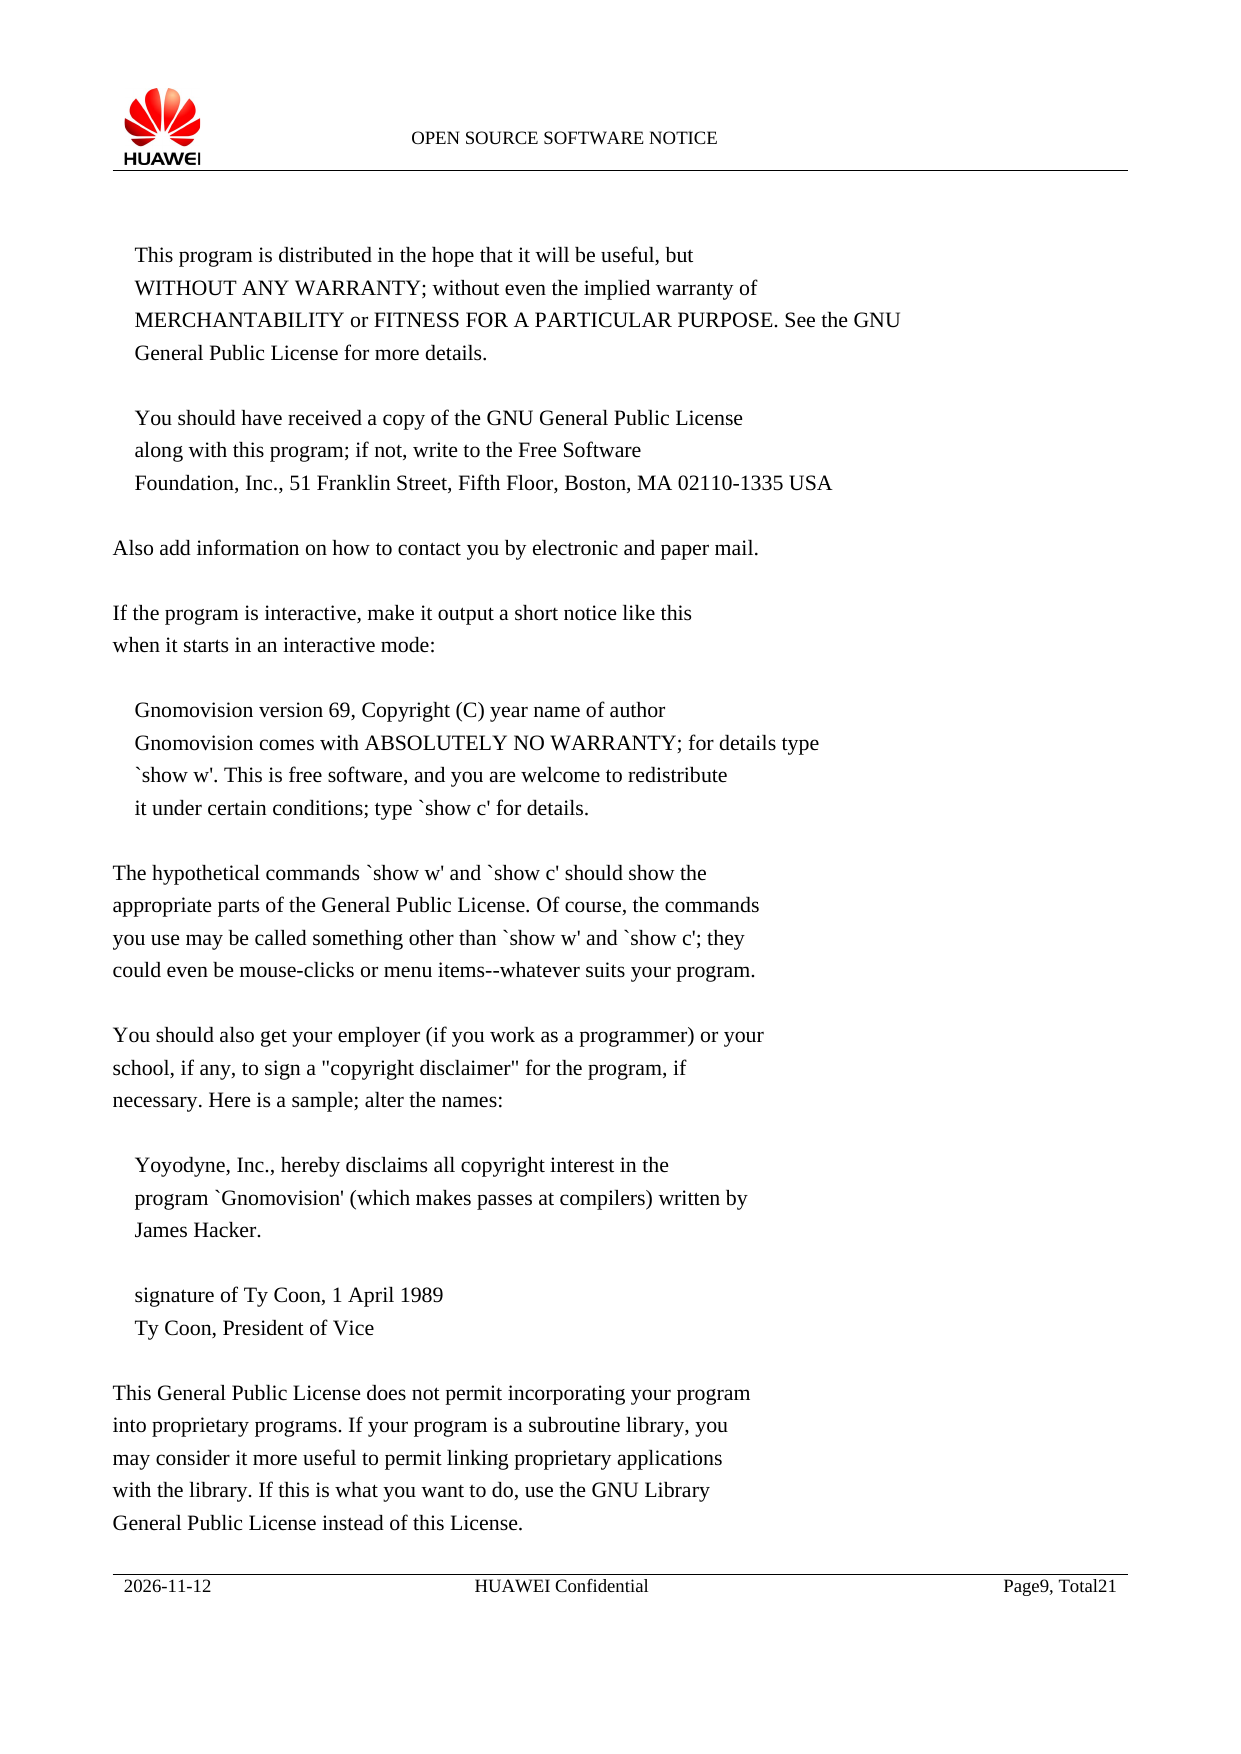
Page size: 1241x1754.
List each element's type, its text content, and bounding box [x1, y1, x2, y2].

text You should also get your employer (if you work as a programmer) or your [112, 1019, 1128, 1051]
text General Public License for more details. [112, 336, 1128, 369]
picture [124, 88, 201, 165]
text it under certain conditions; type `show c' for details. [112, 791, 1128, 824]
text MERCHANTABILITY or FITNESS FOR A PARTICULAR PURPOSE. See the GNU [112, 304, 1128, 336]
text along with this program; if not, write to the Free Software [112, 434, 1128, 466]
text James Hacker. [112, 1214, 1128, 1246]
text signature of Ty Coon, 1 April 1989 [112, 1279, 1128, 1311]
text Ty Coon, President of Vice [112, 1311, 1128, 1344]
text `show w'. This is free software, and you are welcome to redistribute [112, 759, 1128, 791]
text Also add information on how to contact you by electronic and paper mail. [112, 531, 1128, 564]
text If the program is interactive, make it output a short notice like this [112, 596, 1128, 629]
text You should have received a copy of the GNU General Public License [112, 401, 1128, 434]
text program `Gnomovision' (which makes passes at compilers) written by [112, 1181, 1128, 1214]
text General Public License instead of this License. [112, 1506, 1128, 1539]
text with the library. If this is what you want to do, use the GNU Library [112, 1474, 1128, 1506]
text WITHOUT ANY WARRANTY; without even the implied warranty of [112, 271, 1128, 304]
text appropriate parts of the General Public License. Of course, the commands [112, 889, 1128, 921]
text school, if any, to sign a "copyright disclaimer" for the program, if [112, 1051, 1128, 1084]
text could even be mouse-clicks or menu items--whatever suits your program. [112, 954, 1128, 986]
text Yoyodyne, Inc., hereby disclaims all copyright interest in the [112, 1149, 1128, 1181]
text necessary. Here is a sample; alter the names: [112, 1084, 1128, 1116]
text when it starts in an interactive mode: [112, 629, 1128, 661]
text Gnomovision comes with ABSOLUTELY NO WARRANTY; for details type [112, 726, 1128, 759]
text into proprietary programs. If your program is a subroutine library, you [112, 1409, 1128, 1441]
text Foundation, Inc., 51 Franklin Street, Fifth Floor, Boston, MA 02110-1335 USA [112, 466, 1128, 499]
text you use may be called something other than `show w' and `show c'; they [112, 921, 1128, 954]
text The hypothetical commands `show w' and `show c' should show the [112, 856, 1128, 889]
text This program is distributed in the hope that it will be useful, but [112, 239, 1128, 271]
text may consider it more useful to permit linking proprietary applications [112, 1441, 1128, 1474]
text This General Public License does not permit incorporating your program [112, 1376, 1128, 1409]
text Gnomovision version 69, Copyright (C) year name of author [112, 694, 1128, 726]
